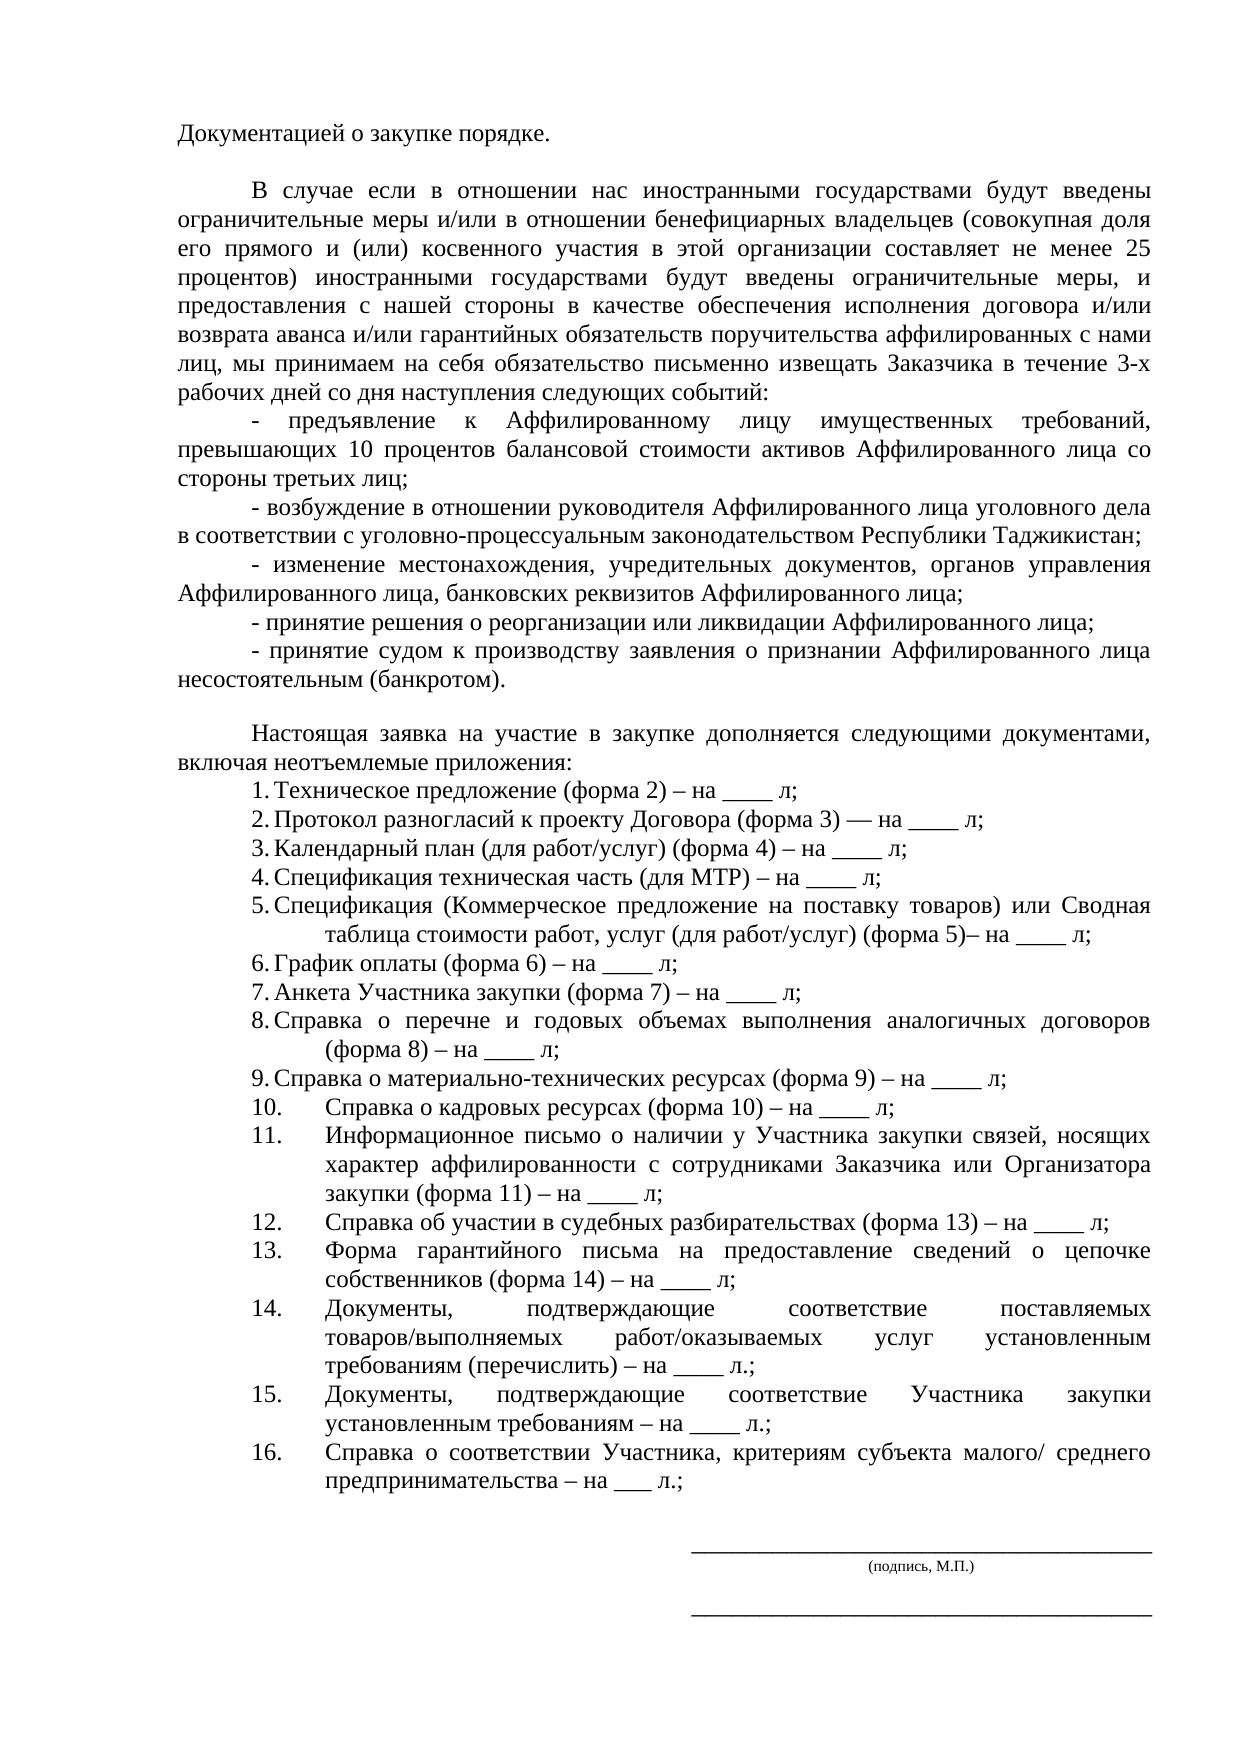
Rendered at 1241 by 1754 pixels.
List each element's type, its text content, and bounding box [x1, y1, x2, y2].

list График оплаты (форма 6) – на ____ л; [251, 948, 1152, 977]
table_header __________________________________ (подпись, М.П.) [679, 1526, 1163, 1588]
list Справка о кадровых ресурсах (форма 10) – на ____ л; [251, 1092, 1152, 1121]
text Настоящая заявка на участие в закупке дополняется следующими документами, включая неотъемлемые приложения: [177, 718, 1152, 776]
list Спецификация (Коммерческое предложение на поставку товаров) или Сводная таблица стоимости работ, услуг (для работ/услуг) (форма 5)– на ____ л; [251, 891, 1152, 948]
list Документы, подтверждающие соответствие Участника закупки установленным требованиям – на ____ л.; [251, 1379, 1152, 1437]
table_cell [679, 1588, 1163, 1619]
list Форма гарантийного письма на предоставление сведений о цепочке собственников (форма 14) – на ____ л; [251, 1236, 1152, 1293]
list Техническое предложение (форма 2) – на ____ л; [251, 776, 1152, 804]
list Справка о материально-технических ресурсах (форма 9) – на ____ л; [251, 1063, 1152, 1092]
list Документы, подтверждающие соответствие поставляемых товаров/выполняемых работ/оказываемых услуг установленным требованиям (перечислить) – на ____ л.; [251, 1293, 1152, 1379]
list Протокол разногласий к проекту Договора (форма 3) — на ____ л; [251, 804, 1152, 833]
text В случае если в отношении нас иностранными государствами будут введены ограничительные меры и/или в отношении бенефициарных владельцев (совокупная доля его прямого и (или) косвенного участия в этой организации составляет не менее 25 процентов) иностранными государствами будут введены ограничительные меры, и предоставления с нашей стороны в качестве обеспечения исполнения договора и/или возврата аванса и/или гарантийных обязательств поручительства аффилированных с нами лиц, мы принимаем на себя обязательство письменно извещать Заказчика в течение 3-х рабочих дней со дня наступления следующих событий: [177, 176, 1152, 406]
text - принятие судом к производству заявления о признании Аффилированного лица несостоятельным (банкротом). [177, 636, 1152, 693]
list Анкета Участника закупки (форма 7) – на ____ л; [251, 977, 1152, 1006]
list Календарный план (для работ/услуг) (форма 4) – на ____ л; [251, 833, 1152, 862]
text - предъявление к Аффилированному лицу имущественных требований, превышающих 10 процентов балансовой стоимости активов Аффилированного лица со стороны третьих лиц; [177, 406, 1152, 492]
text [177, 118, 1152, 147]
text - изменение местонахождения, учредительных документов, органов управления Аффилированного лица, банковских реквизитов Аффилированного лица; [177, 549, 1152, 607]
text - возбуждение в отношении руководителя Аффилированного лица уголовного дела в соответствии с уголовно-процессуальным законодательством Республики Таджикистан; [177, 492, 1152, 549]
text - принятие решения о реорганизации или ликвидации Аффилированного лица; [177, 607, 1152, 636]
list Справка о перечне и годовых объемах выполнения аналогичных договоров (форма 8) – на ____ л; [251, 1006, 1152, 1063]
list Справка об участии в судебных разбирательствах (форма 13) – на ____ л; [251, 1207, 1152, 1236]
list Спецификация техническая часть (для МТР) – на ____ л; [251, 862, 1152, 891]
list Справка о соответствии Участника, критериям субъекта малого/ среднего предпринимательства – на ___ л.; [251, 1437, 1152, 1494]
list Информационное письмо о наличии у Участника закупки связей, носящих характер аффилированности с сотрудниками Заказчика или Организатора закупки (форма 11) – на ____ л; [251, 1121, 1152, 1207]
